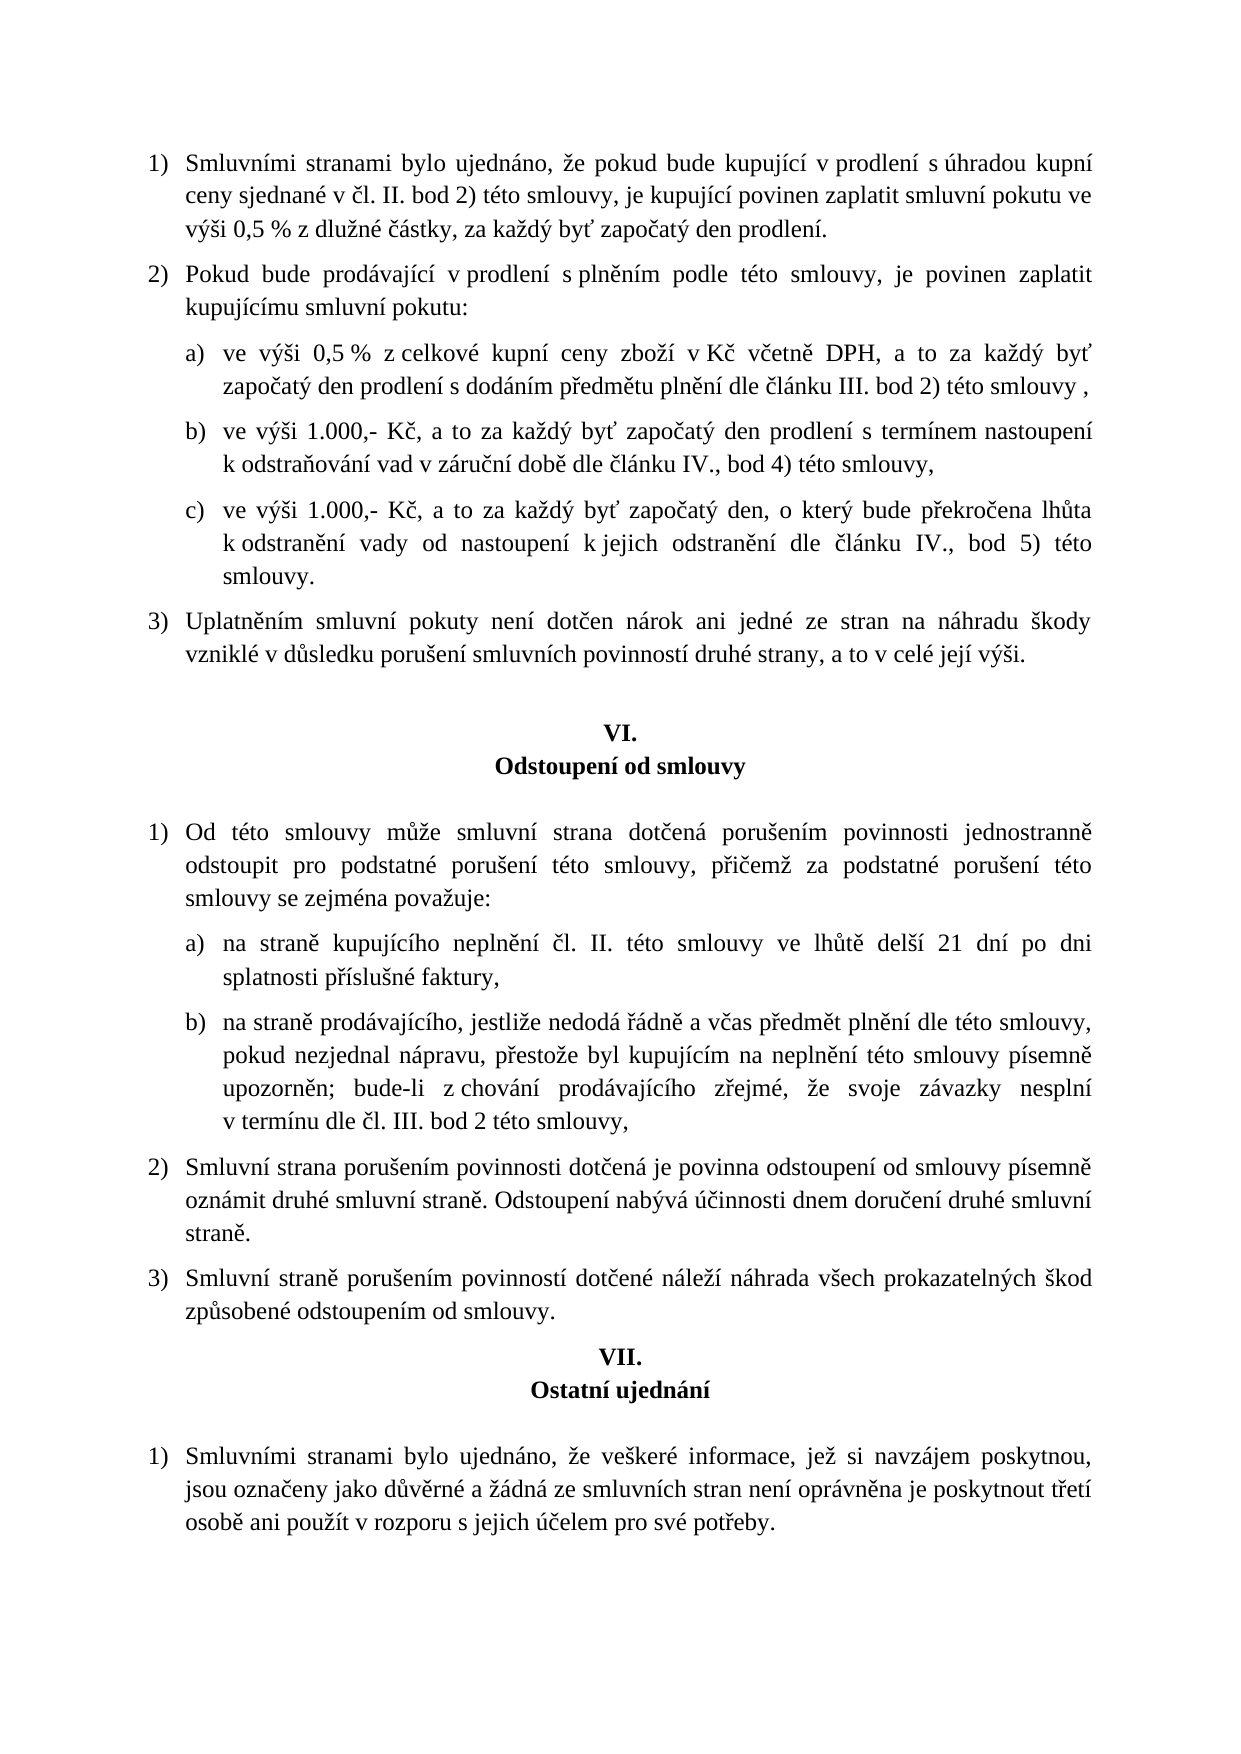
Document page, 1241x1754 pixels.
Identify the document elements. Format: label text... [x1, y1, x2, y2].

list ve výši 1.000,- Kč, a to za každý byť započatý den prodlení s termínem nastoupení k odstraňování vad v záruční době dle článku IV., bod 4) této smlouvy, [185, 416, 1093, 478]
subtitle Odstoupení od smlouvy [148, 751, 1093, 780]
list ve výši 1.000,- Kč, a to za každý byť započatý den, o který bude překročena lhůta k odstranění vady od nastoupení k jejich odstranění dle článku IV., bod 5) této smlouvy. [185, 495, 1093, 589]
list na straně prodávajícího, jestliže nedodá řádně a včas předmět plnění dle této smlouvy, pokud nezjednal nápravu, přestože byl kupujícím na neplnění této smlouvy písemně upozorněn; bude-li z chování prodávajícího zřejmé, že svoje závazky nesplní v termínu dle čl. III. bod 2 této smlouvy, [185, 1007, 1093, 1135]
list Smluvními stranami bylo ujednáno, že pokud bude kupující v prodlení s úhradou kupní ceny sjednané v čl. II. bod 2) této smlouvy, je kupující povinen zaplatit smluvní pokutu ve výši 0,5 % z dlužné částky, za každý byť započatý den prodlení. [148, 148, 1093, 242]
list Uplatněním smluvní pokuty není dotčen nárok ani jedné ze stran na náhradu škody vzniklé v důsledku porušení smluvních povinností druhé strany, a to v celé její výši. [148, 606, 1093, 668]
list ve výši 0,5 % z celkové kupní ceny zboží v Kč včetně DPH, a to za každý byť započatý den prodlení s dodáním předmětu plnění dle článku III. bod 2) této smlouvy , [185, 338, 1093, 399]
list Smluvními stranami bylo ujednáno, že veškeré informace, jež si navzájem poskytnou, jsou označeny jako důvěrné a žádná ze smluvních stran není oprávněna je poskytnout třetí osobě ani použít v rozporu s jejich účelem pro své potřeby. [148, 1441, 1093, 1536]
subtitle Ostatní ujednání [148, 1375, 1093, 1403]
list Smluvní straně porušením povinností dotčené náleží náhrada všech prokazatelných škod způsobené odstoupením od smlouvy. [148, 1263, 1093, 1325]
list Od této smlouvy může smluvní strana dotčená porušením povinnosti jednostranně odstoupit pro podstatné porušení této smlouvy, přičemž za podstatné porušení této smlouvy se zejména považuje: [148, 817, 1093, 912]
list Pokud bude prodávající v prodlení s plněním podle této smlouvy, je povinen zaplatit kupujícímu smluvní pokutu: [148, 259, 1093, 321]
list na straně kupujícího neplnění čl. II. této smlouvy ve lhůtě delší 21 dní po dni splatnosti příslušné faktury, [185, 928, 1093, 990]
text VI. [148, 718, 1093, 747]
text VII. [148, 1342, 1093, 1371]
list Smluvní strana porušením povinnosti dotčená je povinna odstoupení od smlouvy písemně oznámit druhé smluvní straně. Odstoupení nabývá účinnosti dnem doručení druhé smluvní straně. [148, 1152, 1093, 1246]
